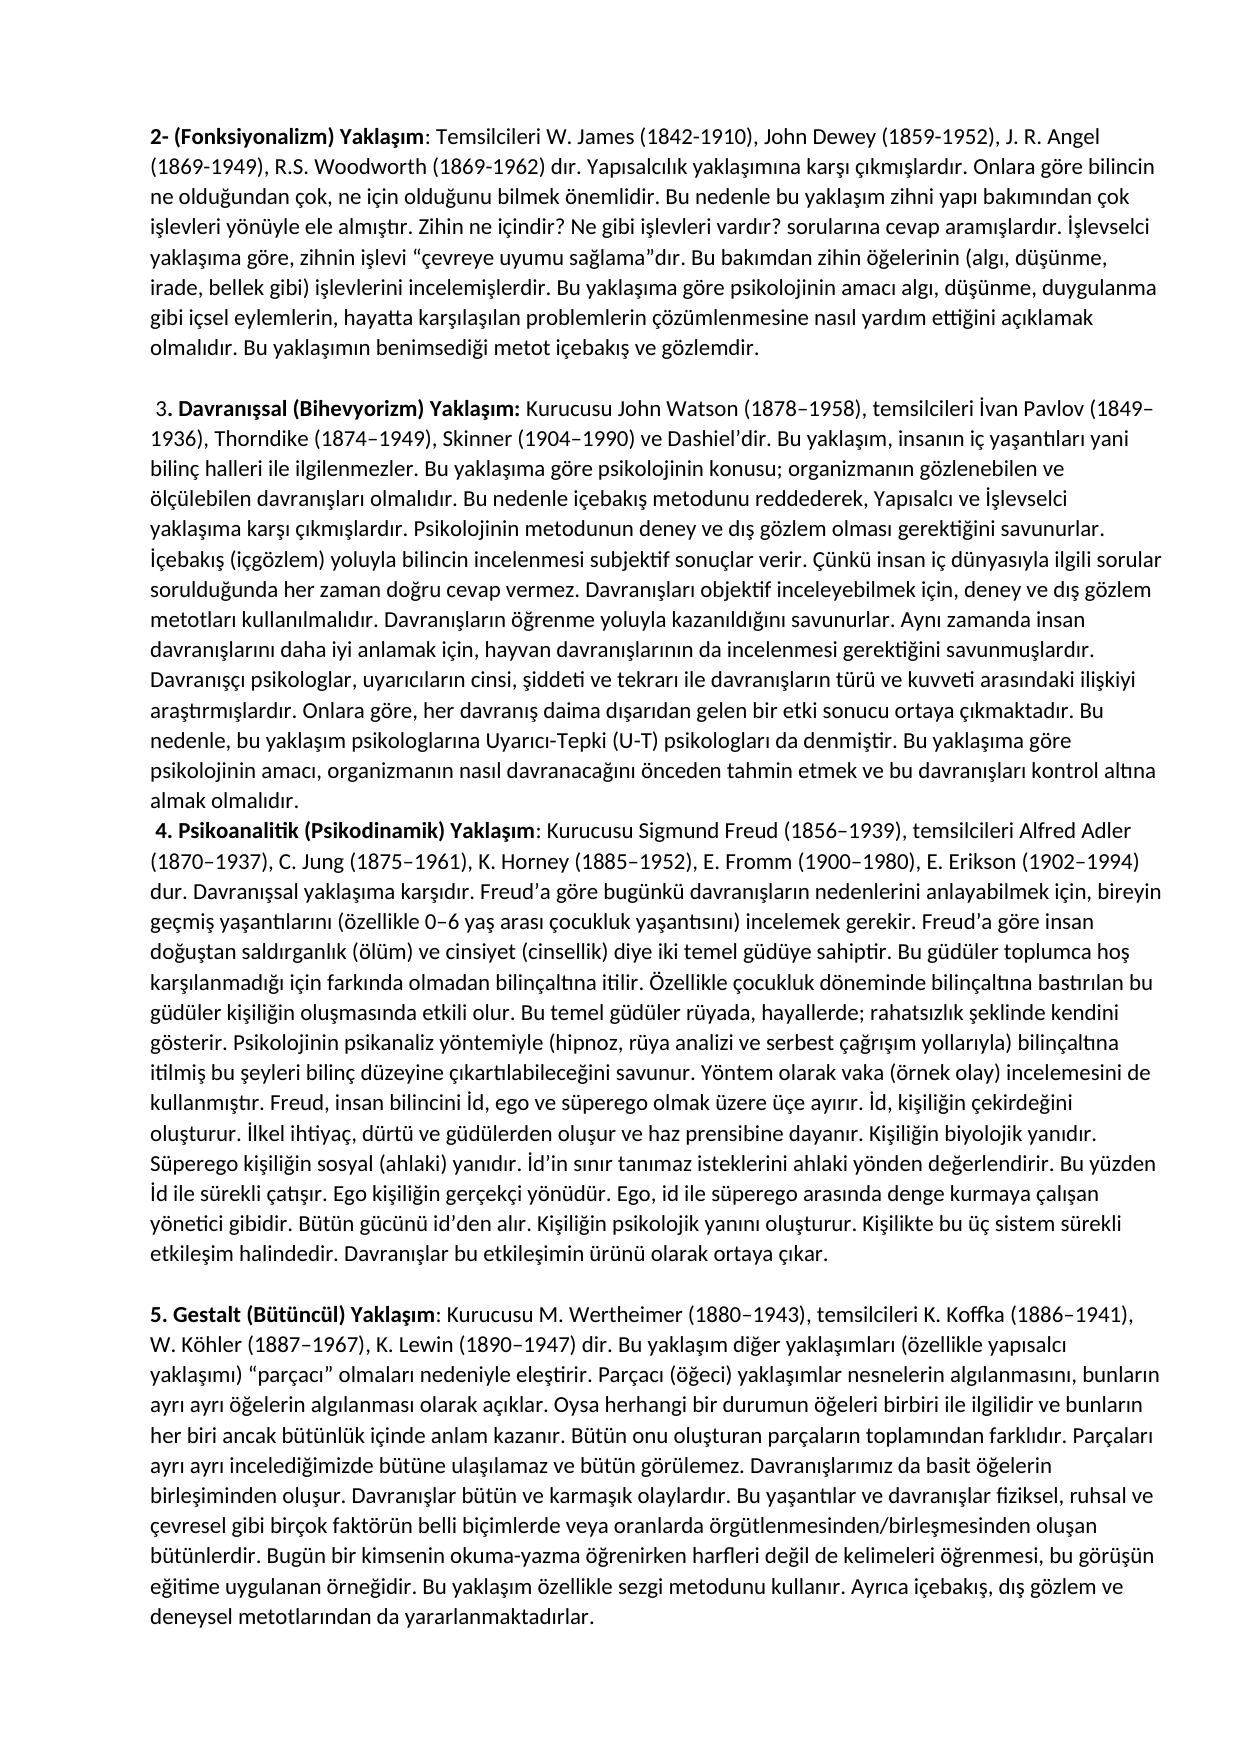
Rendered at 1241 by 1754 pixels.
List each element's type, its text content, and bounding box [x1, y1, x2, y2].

list 3. Davranışsal (Bihevyorizm) Yaklaşım: Kurucusu John Watson (1878–1958), temsilcileri İvan Pavlov (1849–1936), Thorndike (1874–1949), Skinner (1904–1990) ve Dashiel’dir. Bu yaklaşım, insanın iç yaşantıları yani bilinç halleri ile ilgilenmezler. Bu yaklaşıma göre psikolojinin konusu; organizmanın gözlenebilen ve ölçülebilen davranışları olmalıdır. Bu nedenle içebakış metodunu reddederek, Yapısalcı ve İşlevselci yaklaşıma karşı çıkmışlardır. Psikolojinin metodunun deney ve dış gözlem olması gerektiğini savunurlar. İçebakış (içgözlem) yoluyla bilincin incelenmesi subjektif sonuçlar verir. Çünkü insan iç dünyasıyla ilgili sorular sorulduğunda her zaman doğru cevap vermez. Davranışları objektif inceleyebilmek için, deney ve dış gözlem metotları kullanılmalıdır. Davranışların öğrenme yoluyla kazanıldığını savunurlar. Aynı zamanda insan davranışlarını daha iyi anlamak için, hayvan davranışlarının da incelenmesi gerektiğini savunmuşlardır. Davranışçı psikologlar, uyarıcıların cinsi, şiddeti ve tekrarı ile davranışların türü ve kuvveti arasındaki ilişkiyi araştırmışlardır. Onlara göre, her davranış daima dışarıdan gelen bir etki sonucu ortaya çıkmaktadır. Bu nedenle, bu yaklaşım psikologlarına Uyarıcı-Tepki (U-T) psikologları da denmiştir. Bu yaklaşıma göre psikolojinin amacı, organizmanın nasıl davranacağını önceden tahmin etmek ve bu davranışları kontrol altına almak olmalıdır. [150, 394, 1165, 814]
list 2- (Fonksiyonalizm) Yaklaşım: Temsilcileri W. James (1842-1910), John Dewey (1859-1952), J. R. Angel (1869-1949), R.S. Woodworth (1869-1962) dır. Yapısalcılık yaklaşımına karşı çıkmışlardır. Onlara göre bilincin ne olduğundan çok, ne için olduğunu bilmek önemlidir. Bu nedenle bu yaklaşım zihni yapı bakımından çok işlevleri yönüyle ele almıştır. Zihin ne içindir? Ne gibi işlevleri vardır? sorularına cevap aramışlardır. İşlevselci yaklaşıma göre, zihnin işlevi “çevreye uyumu sağlama”dır. Bu bakımdan zihin öğelerinin (algı, düşünme, irade, bellek gibi) işlevlerini incelemişlerdir. Bu yaklaşıma göre psikolojinin amacı algı, düşünme, duygulanma gibi içsel eylemlerin, hayatta karşılaşılan problemlerin çözümlenmesine nasıl yardım ettiğini açıklamak olmalıdır. Bu yaklaşımın benimsediği metot içebakış ve gözlemdir. [150, 122, 1165, 361]
list 5. Gestalt (Bütüncül) Yaklaşım: Kurucusu M. Wertheimer (1880–1943), temsilcileri K. Koffka (1886–1941), W. Köhler (1887–1967), K. Lewin (1890–1947) dir. Bu yaklaşım diğer yaklaşımları (özellikle yapısalcı yaklaşımı) “parçacı” olmaları nedeniyle eleştirir. Parçacı (öğeci) yaklaşımlar nesnelerin algılanmasını, bunların ayrı ayrı öğelerin algılanması olarak açıklar. Oysa herhangi bir durumun öğeleri birbiri ile ilgilidir ve bunların her biri ancak bütünlük içinde anlam kazanır. Bütün onu oluşturan parçaların toplamından farklıdır. Parçaları ayrı ayrı incelediğimizde bütüne ulaşılamaz ve bütün görülemez. Davranışlarımız da basit öğelerin birleşiminden oluşur. Davranışlar bütün ve karmaşık olaylardır. Bu yaşantılar ve davranışlar fiziksel, ruhsal ve çevresel gibi birçok faktörün belli biçimlerde veya oranlarda örgütlenmesinden/birleşmesinden oluşan bütünlerdir. Bugün bir kimsenin okuma-yazma öğrenirken harfleri değil de kelimeleri öğrenmesi, bu görüşün eğitime uygulanan örneğidir. Bu yaklaşım özellikle sezgi metodunu kullanır. Ayrıca içebakış, dış gözlem ve deneysel metotlarından da yararlanmaktadırlar. [150, 1300, 1165, 1630]
list 4. Psikoanalitik (Psikodinamik) Yaklaşım: Kurucusu Sigmund Freud (1856–1939), temsilcileri Alfred Adler (1870–1937), C. Jung (1875–1961), K. Horney (1885–1952), E. Fromm (1900–1980), E. Erikson (1902–1994) dur. Davranışsal yaklaşıma karşıdır. Freud’a göre bugünkü davranışların nedenlerini anlayabilmek için, bireyin geçmiş yaşantılarını (özellikle 0–6 yaş arası çocukluk yaşantısını) incelemek gerekir. Freud’a göre insan doğuştan saldırganlık (ölüm) ve cinsiyet (cinsellik) diye iki temel güdüye sahiptir. Bu güdüler toplumca hoş karşılanmadığı için farkında olmadan bilinçaltına itilir. Özellikle çocukluk döneminde bilinçaltına bastırılan bu güdüler kişiliğin oluşmasında etkili olur. Bu temel güdüler rüyada, hayallerde; rahatsızlık şeklinde kendini gösterir. Psikolojinin psikanaliz yöntemiyle (hipnoz, rüya analizi ve serbest çağrışım yollarıyla) bilinçaltına itilmiş bu şeyleri bilinç düzeyine çıkartılabileceğini savunur. Yöntem olarak vaka (örnek olay) incelemesini de kullanmıştır. Freud, insan bilincini İd, ego ve süperego olmak üzere üçe ayırır. İd, kişiliğin çekirdeğini oluşturur. İlkel ihtiyaç, dürtü ve güdülerden oluşur ve haz prensibine dayanır. Kişiliğin biyolojik yanıdır. Süperego kişiliğin sosyal (ahlaki) yanıdır. İd’in sınır tanımaz isteklerini ahlaki yönden değerlendirir. Bu yüzden İd ile sürekli çatışır. Ego kişiliğin gerçekçi yönüdür. Ego, id ile süperego arasında denge kurmaya çalışan yönetici gibidir. Bütün gücünü id’den alır. Kişiliğin psikolojik yanını oluşturur. Kişilikte bu üç sistem sürekli etkileşim halindedir. Davranışlar bu etkileşimin ürünü olarak ortaya çıkar. [150, 817, 1165, 1268]
